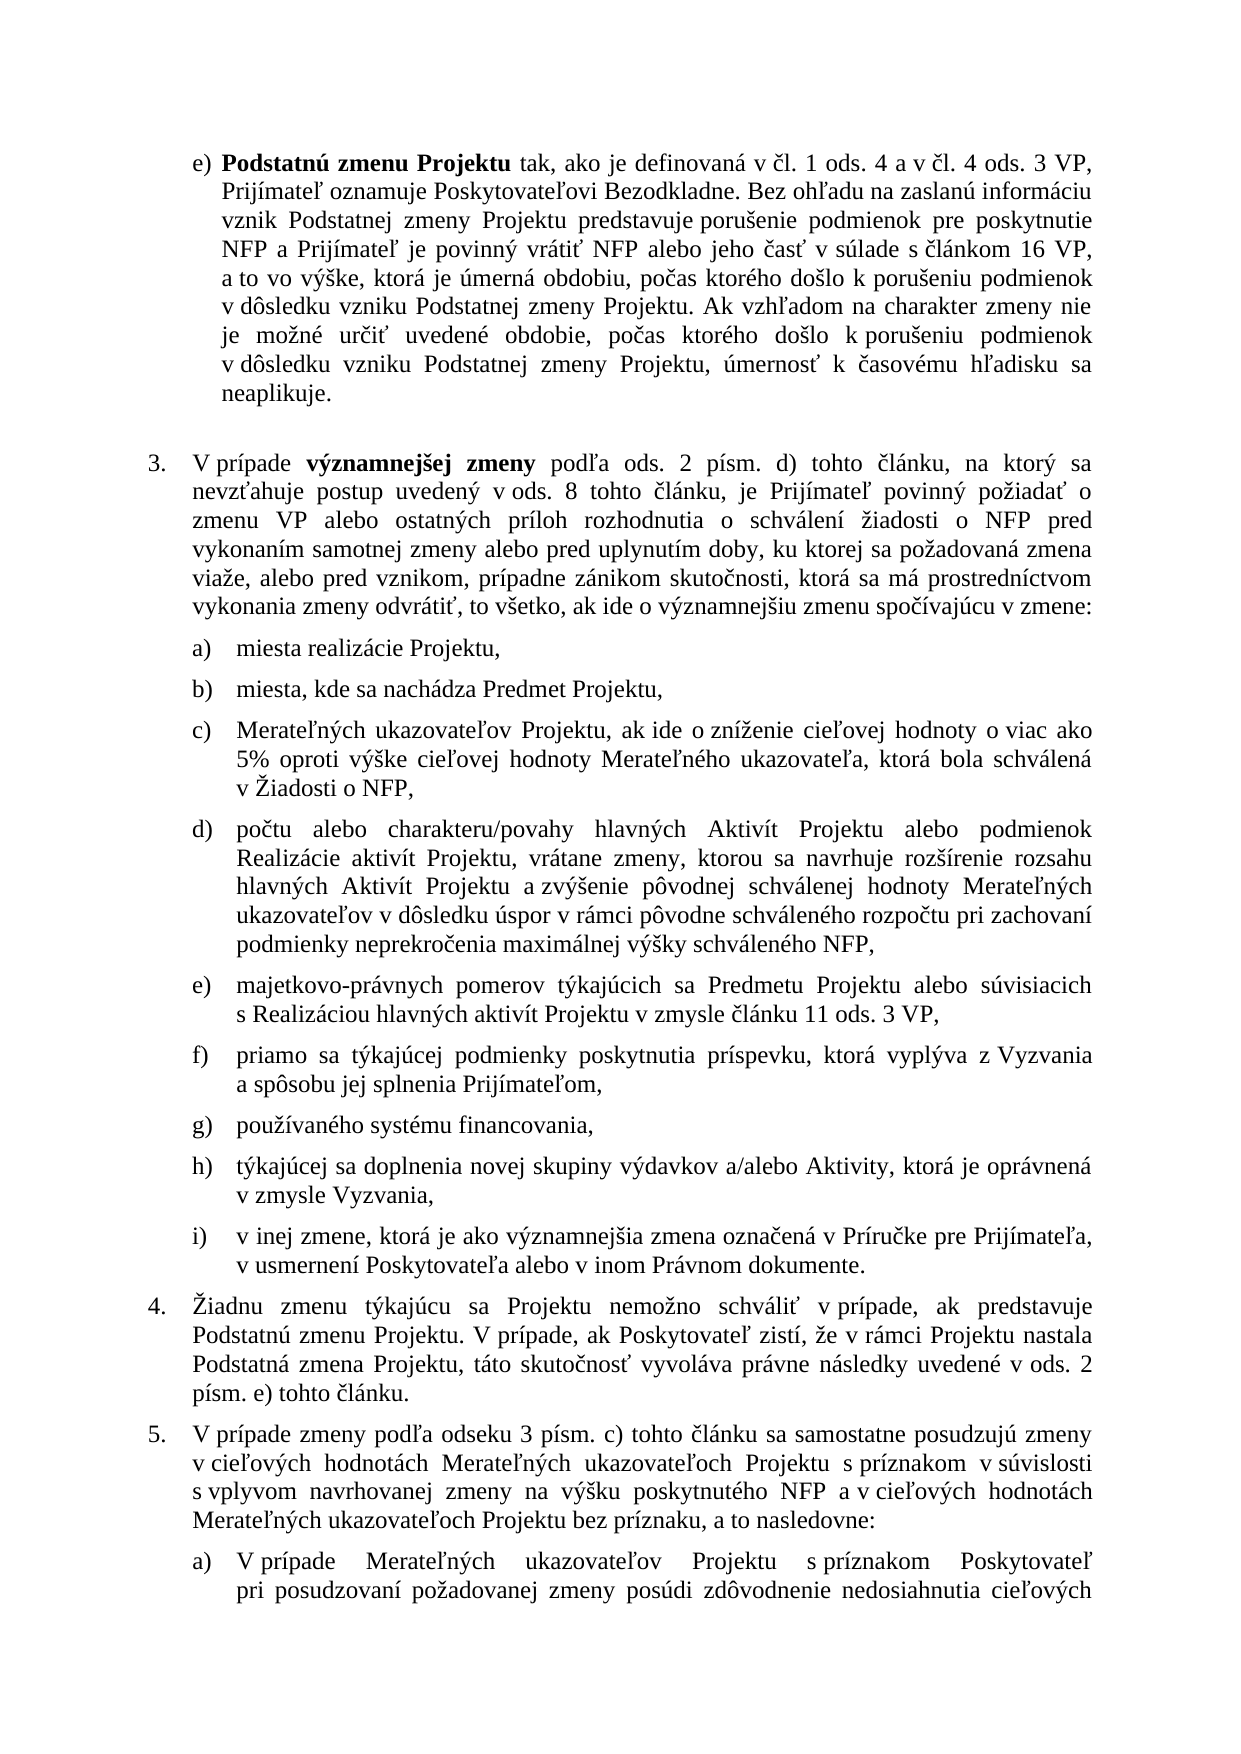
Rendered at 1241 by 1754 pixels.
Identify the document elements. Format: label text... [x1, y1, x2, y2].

list V prípade významnejšej zmeny podľa ods. 2 písm. d) tohto článku, na ktorý sa nevzťahuje postup uvedený v ods. 8 tohto článku, je Prijímateľ povinný požiadať o zmenu VP alebo ostatných príloh rozhodnutia o schválení žiadosti o NFP pred vykonaním samotnej zmeny alebo pred uplynutím doby, ku ktorej sa požadovaná zmena viaže, alebo pred vznikom, prípadne zánikom skutočnosti, ktorá sa má prostredníctvom vykonania zmeny odvrátiť, to všetko, ak ide o významnejšiu zmenu spočívajúcu v zmene: [148, 448, 1093, 620]
list priamo sa týkajúcej podmienky poskytnutia príspevku, ktorá vyplýva z Vyzvania a spôsobu jej splnenia Prijímateľom, [192, 1040, 1093, 1098]
list V prípade zmeny podľa odseku 3 písm. c) tohto článku sa samostatne posudzujú zmeny v cieľových hodnotách Merateľných ukazovateľoch Projektu s príznakom v súvislosti s vplyvom navrhovanej zmeny na výšku poskytnutého NFP a v cieľových hodnotách Merateľných ukazovateľoch Projektu bez príznaku, a to nasledovne: [148, 1419, 1093, 1534]
list Podstatnú zmenu Projektu tak, ako je definovaná v čl. 1 ods. 4 a v čl. 4 ods. 3 VP, Prijímateľ oznamuje Poskytovateľovi Bezodkladne. Bez ohľadu na zaslanú informáciu vznik Podstatnej zmeny Projektu predstavuje porušenie podmienok pre poskytnutie NFP a Prijímateľ je povinný vrátiť NFP alebo jeho časť v súlade s článkom 16 VP, a to vo výške, ktorá je úmerná obdobiu, počas ktorého došlo k porušeniu podmienok v dôsledku vzniku Podstatnej zmeny Projektu. Ak vzhľadom na charakter zmeny nie je možné určiť uvedené obdobie, počas ktorého došlo k porušeniu podmienok v dôsledku vzniku Podstatnej zmeny Projektu, úmernosť k časovému hľadisku sa neaplikuje. [192, 148, 1093, 406]
list miesta, kde sa nachádza Predmet Projektu, [192, 674, 1093, 703]
list miesta realizácie Projektu, [192, 633, 1093, 661]
list Merateľných ukazovateľov Projektu, ak ide o zníženie cieľovej hodnoty o viac ako 5% oproti výške cieľovej hodnoty Merateľného ukazovateľa, ktorá bola schválená v Žiadosti o NFP, [192, 715, 1093, 801]
list v inej zmene, ktorá je ako významnejšia zmena označená v Príručke pre Prijímateľa, v usmernení Poskytovateľa alebo v inom Právnom dokumente. [192, 1221, 1093, 1279]
list týkajúcej sa doplnenia novej skupiny výdavkov a/alebo Aktivity, ktorá je oprávnená v zmysle Vyzvania, [192, 1151, 1093, 1209]
list Žiadnu zmenu týkajúcu sa Projektu nemožno schváliť v prípade, ak predstavuje Podstatnú zmenu Projektu. V prípade, ak Poskytovateľ zistí, že v rámci Projektu nastala Podstatná zmena Projektu, táto skutočnosť vyvoláva právne následky uvedené v ods. 2 písm. e) tohto článku. [148, 1291, 1093, 1406]
list počtu alebo charakteru/povahy hlavných Aktivít Projektu alebo podmienok Realizácie aktivít Projektu, vrátane zmeny, ktorou sa navrhuje rozšírenie rozsahu hlavných Aktivít Projektu a zvýšenie pôvodnej schválenej hodnoty Merateľných ukazovateľov v dôsledku úspor v rámci pôvodne schváleného rozpočtu pri zachovaní podmienky neprekročenia maximálnej výšky schváleného NFP, [192, 814, 1093, 958]
list majetkovo-právnych pomerov týkajúcich sa Predmetu Projektu alebo súvisiacich s Realizáciou hlavných aktivít Projektu v zmysle článku 11 ods. 3 VP, [192, 970, 1093, 1028]
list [192, 1546, 1093, 1604]
list používaného systému financovania, [192, 1110, 1093, 1139]
